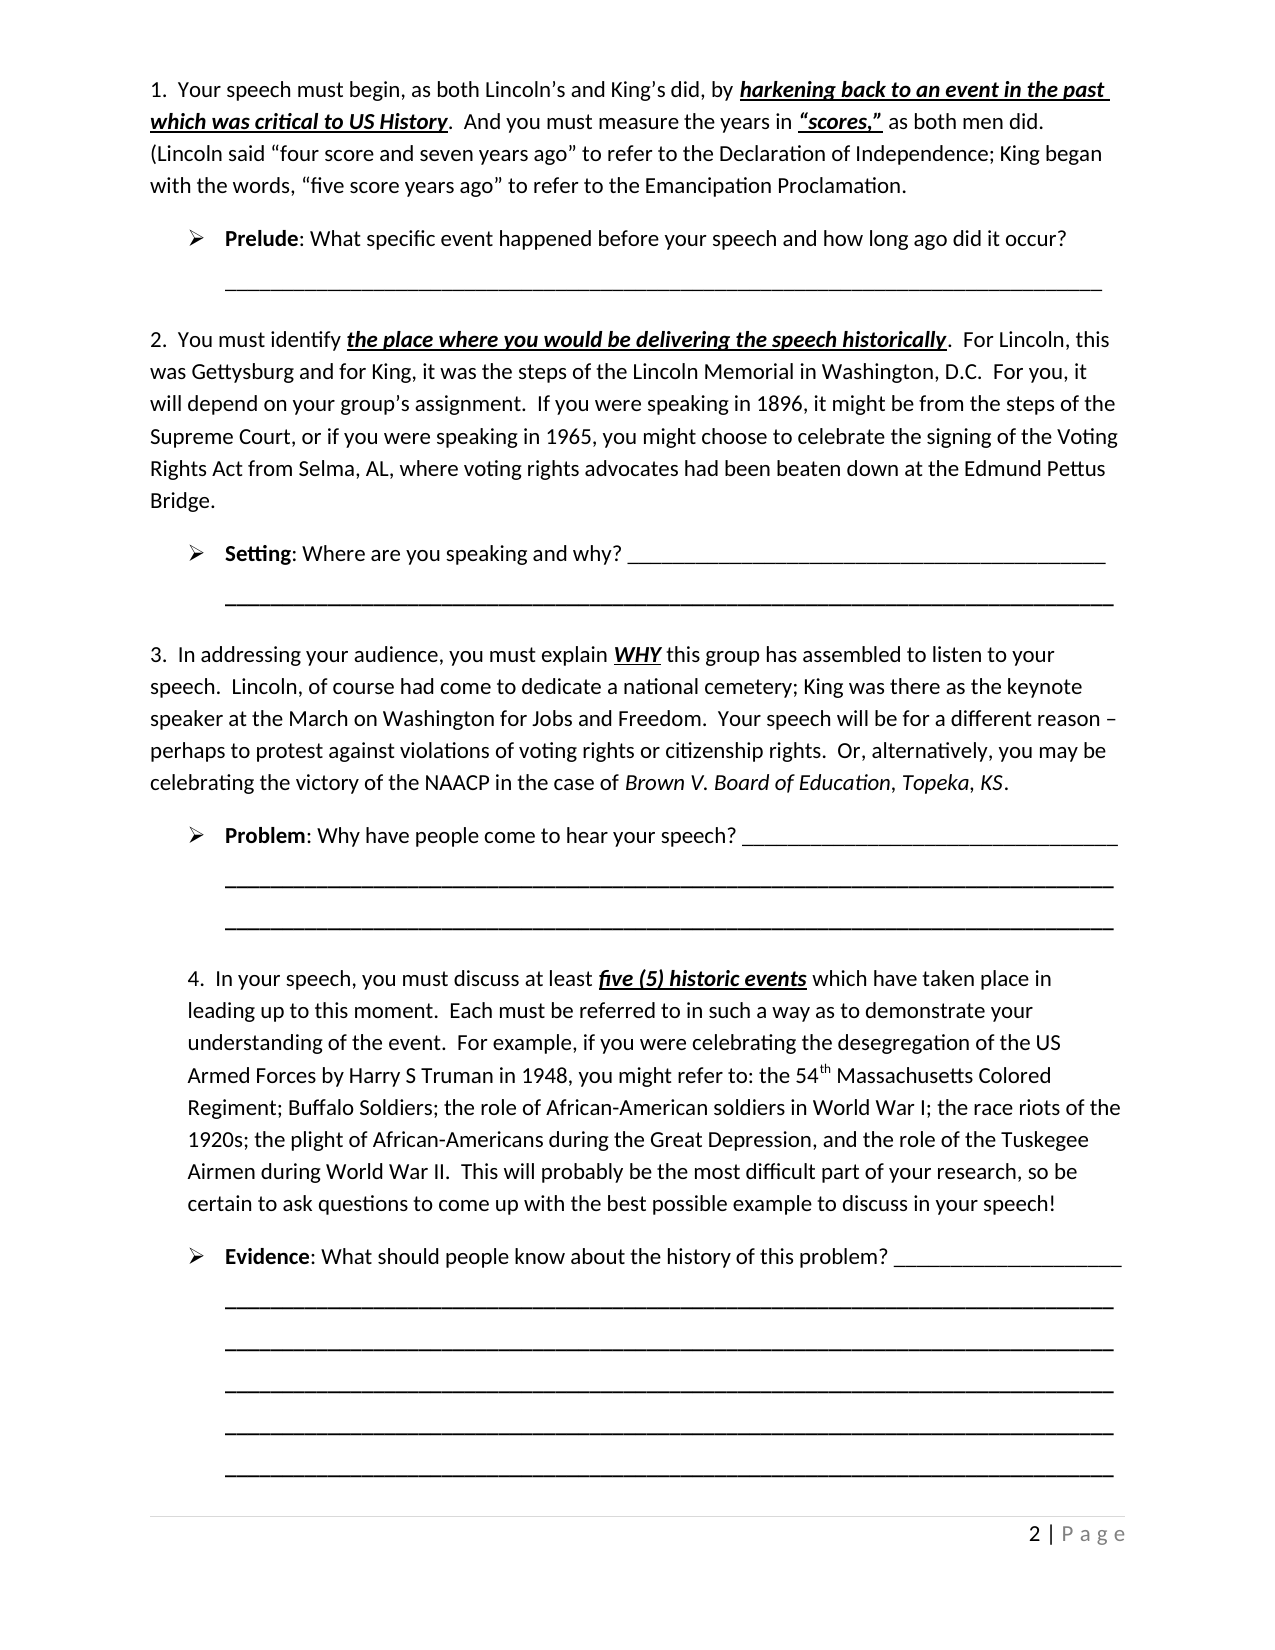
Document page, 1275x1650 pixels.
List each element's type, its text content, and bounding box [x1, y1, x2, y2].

text 2. You must identify the place where you would be delivering the speech historically. For Lincoln, this was Gettysburg and for King, it was the steps of the Lincoln Memorial in Washington, D.C. For you, it will depend on your group’s assignment. If you were speaking in 1896, it might be from the steps of the Supreme Court, or if you were speaking in 1965, you might choose to celebrate the signing of the Voting Rights Act from Selma, AL, where voting rights advocates had been beaten down at the Edmund Pettus Bridge. [150, 325, 1125, 514]
text 4. In your speech, you must discuss at least five (5) historic events which have taken place in leading up to this moment. Each must be referred to in such a way as to demonstrate your understanding of the event. For example, if you were celebrating the desegregation of the US Armed Forces by Harry S Truman in 1948, you might refer to: the 54th Massachusetts Colored Regiment; Buffalo Soldiers; the role of African-American soldiers in World War I; the race riots of the 1920s; the plight of African-Americans during the Great Depression, and the role of the Tuskegee Airmen during World War II. This will probably be the most difficult part of your research, so be certain to ask questions to come up with the best possible example to discuss in your speech! [187, 964, 1125, 1217]
list Evidence: What should people know about the history of this problem? ____________________ ______________________________________________________________________________________________________________________________________________________________________________________________________________________________________________________________________________________________________________________________________________________________________________________________________ [187, 1242, 1125, 1480]
list Problem: Why have people come to hear your speech? _________________________________ ____________________________________________________________________________________________________________________________________________________________ [187, 822, 1125, 933]
list Prelude: What specific event happened before your speech and how long ago did it occur? _____________________________________________________________________________ [187, 224, 1125, 294]
text 3. In addressing your audience, you must explain WHY this group has assembled to listen to your speech. Lincoln, of course had come to dedicate a national cemetery; King was there as the keynote speaker at the March on Washington for Jobs and Freedom. Your speech will be for a different reason – perhaps to protest against violations of voting rights or citizenship rights. Or, alternatively, you may be celebrating the victory of the NAACP in the case of Brown V. Board of Education, Topeka, KS. [150, 640, 1125, 797]
list Setting: Where are you speaking and why? __________________________________________ ______________________________________________________________________________ [187, 539, 1125, 609]
text 1. Your speech must begin, as both Lincoln’s and King’s did, by harkening back to an event in the past which was critical to US History. And you must measure the years in “scores,” as both men did. (Lincoln said “four score and seven years ago” to refer to the Declaration of Independence; King began with the words, “five score years ago” to refer to the Emancipation Proclamation. [150, 75, 1125, 199]
